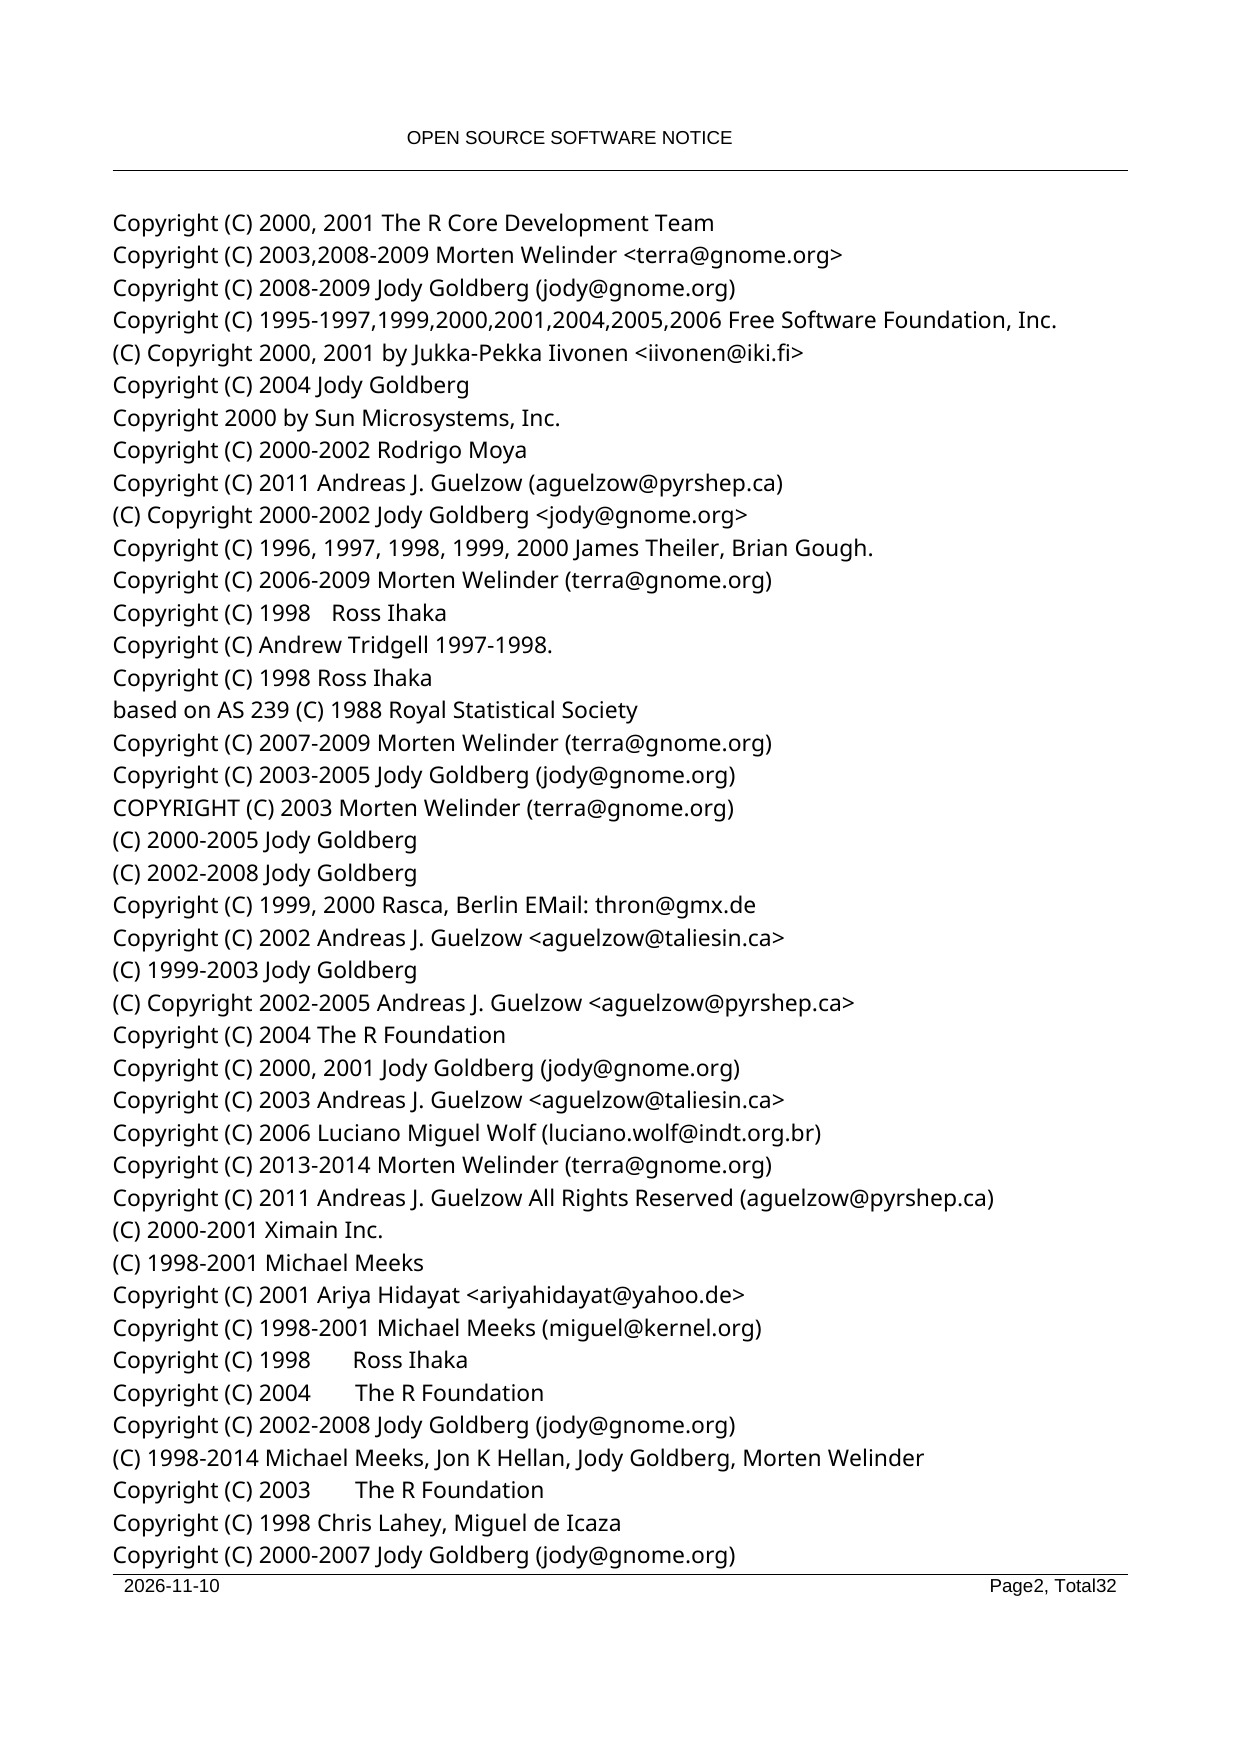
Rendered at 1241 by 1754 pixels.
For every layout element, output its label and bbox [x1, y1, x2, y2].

text [112, 206, 1128, 1571]
